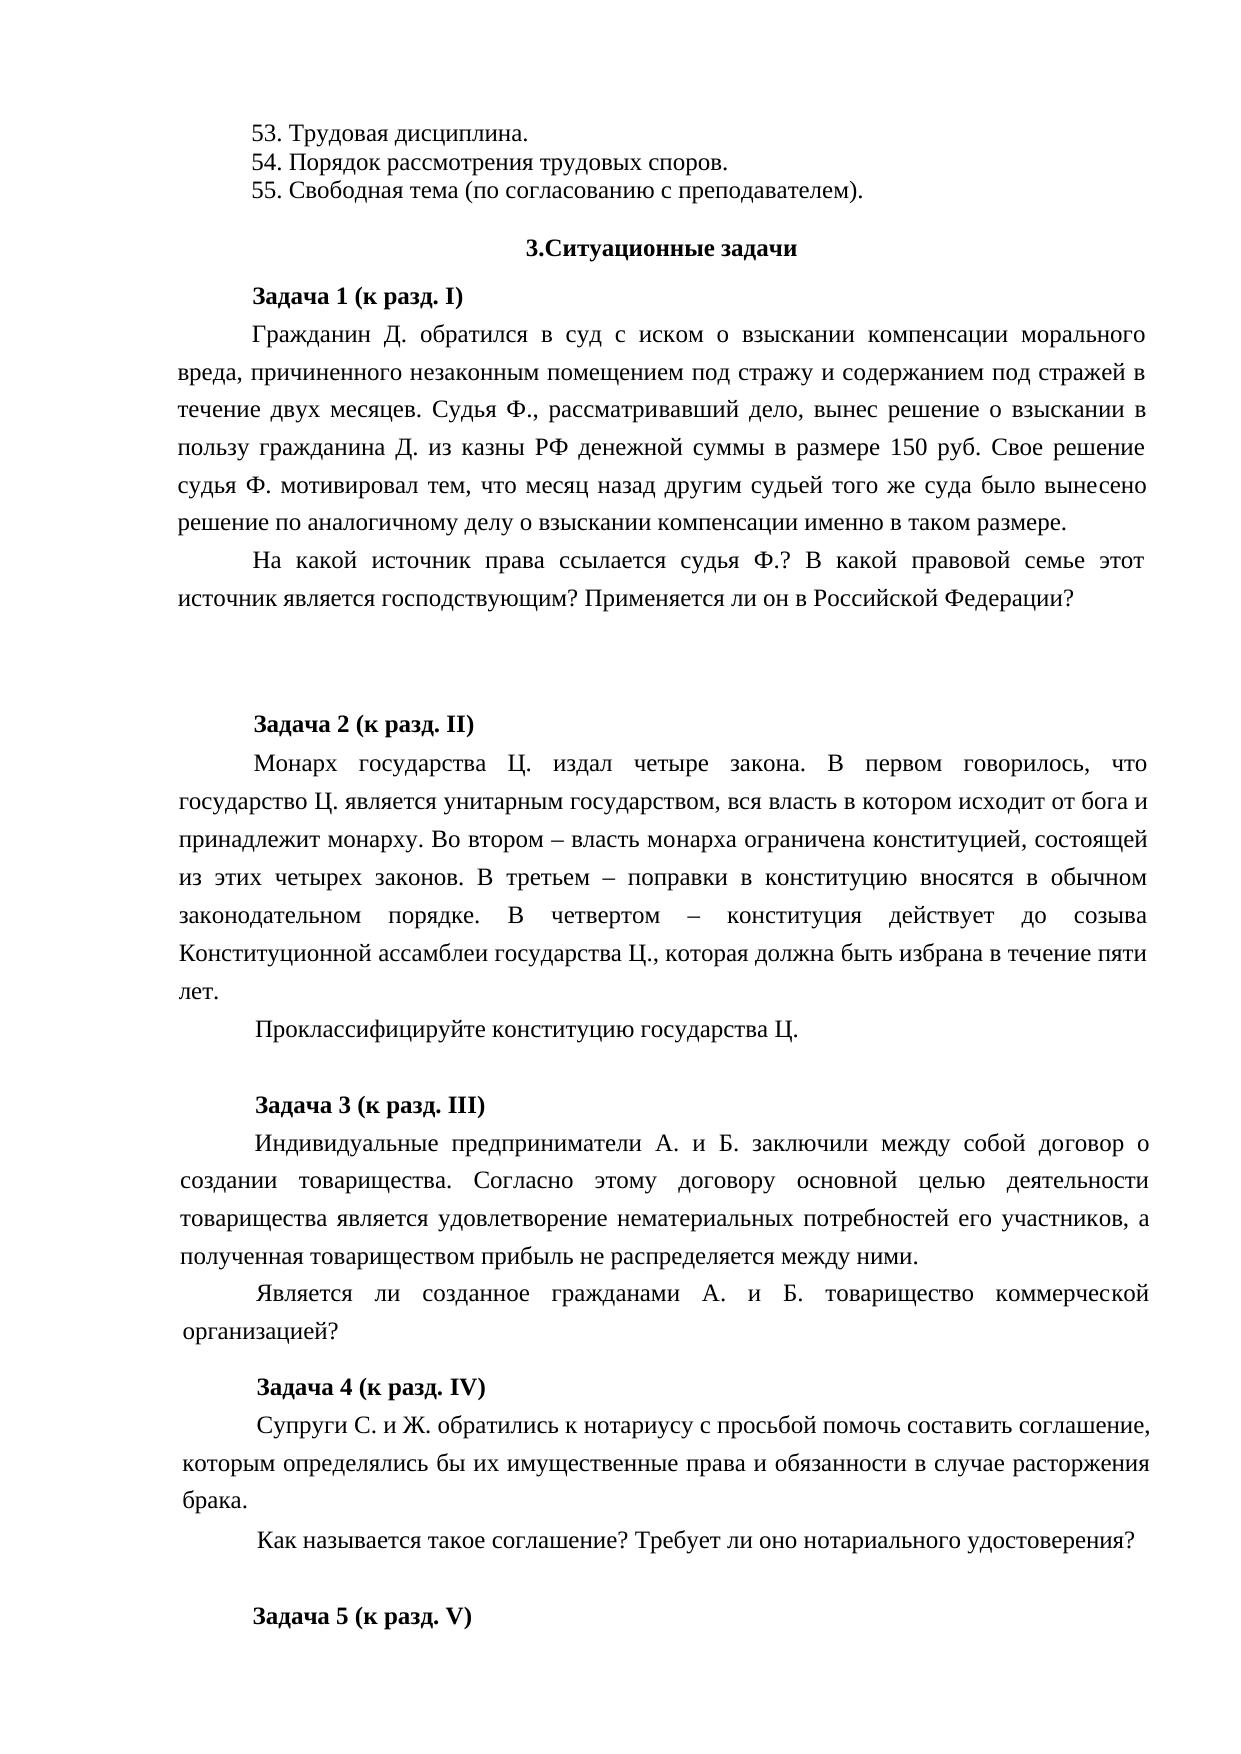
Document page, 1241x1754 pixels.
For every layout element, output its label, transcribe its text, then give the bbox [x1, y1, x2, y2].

text 54. Порядок рассмотрения трудовых споров. [177, 147, 1152, 176]
text Гражданин Д. обратился в суд с иском о взыскании компенсации морального вреда, причиненного незаконным помещением под стражу и содержанием под стражей в течение двух месяцев. Судья Ф., рассматривавший дело, вынес решение о взыскании в пользу гражданина Д. из казны РФ денежной суммы в размере 150 руб. Свое решение судья Ф. мотивировал тем, что месяц назад другим судьей того же суда было вынесено решение по аналогичному делу о взыскании компенсации именно в таком размере. [177, 312, 1147, 538]
text Проклассифицируйте конституцию государства Ц. [255, 1007, 1152, 1045]
text Задача 3 (к разд. III) [255, 1083, 1152, 1121]
text 55. Свободная тема (по согласованию с преподавателем). [177, 176, 1145, 204]
text Задача 1 (к разд. I) [252, 274, 1152, 312]
text Супруги С. и Ж. обратились к нотариусу с просьбой помочь составить соглашение, которым определялись бы их имущественные права и обязанности в случае расторжения брака. [182, 1403, 1151, 1516]
text Монарх государства Ц. издал четыре закона. В первом говорилось, что государство Ц. является унитарным государством, вся власть в котором исходит от бога и принадлежит монарху. Во втором – власть монарха ограничена конституцией, состоящей из этих четырех законов. В третьем – поправки в конституцию вносятся в обычном законодательном порядке. В четвертом – конституция действует до созыва Конституционной ассамблеи государства Ц., которая должна быть избрана в течение пяти лет. [178, 741, 1148, 1007]
text Как называется такое соглашение? Требует ли оно нотариального удостоверения? [182, 1516, 1152, 1557]
text Задача 5 (к разд. V) [252, 1595, 1152, 1632]
text Задача 2 (к разд. II) [253, 702, 1152, 740]
text Задача 4 (к разд. IV) [256, 1366, 1152, 1403]
text На какой источник права ссылается судья Ф.? В какой правовой семье этот источник является господствующим? Применяется ли он в Российской Федерации? [178, 538, 1146, 614]
text 3.Ситуационные задачи [177, 233, 1145, 262]
text Индивидуальные предприниматели А. и Б. заключили между собой договор о создании товарищества. Согласно этому договору основной целью деятельности товарищества является удовлетворение нематериальных потребностей его участников, а полученная товариществом прибыль не распределяется между ними. [180, 1121, 1150, 1272]
text Является ли созданное гражданами А. и Б. товарищество коммерческой организацией? [182, 1272, 1149, 1347]
text 53. Трудовая дисциплина. [177, 118, 1152, 147]
